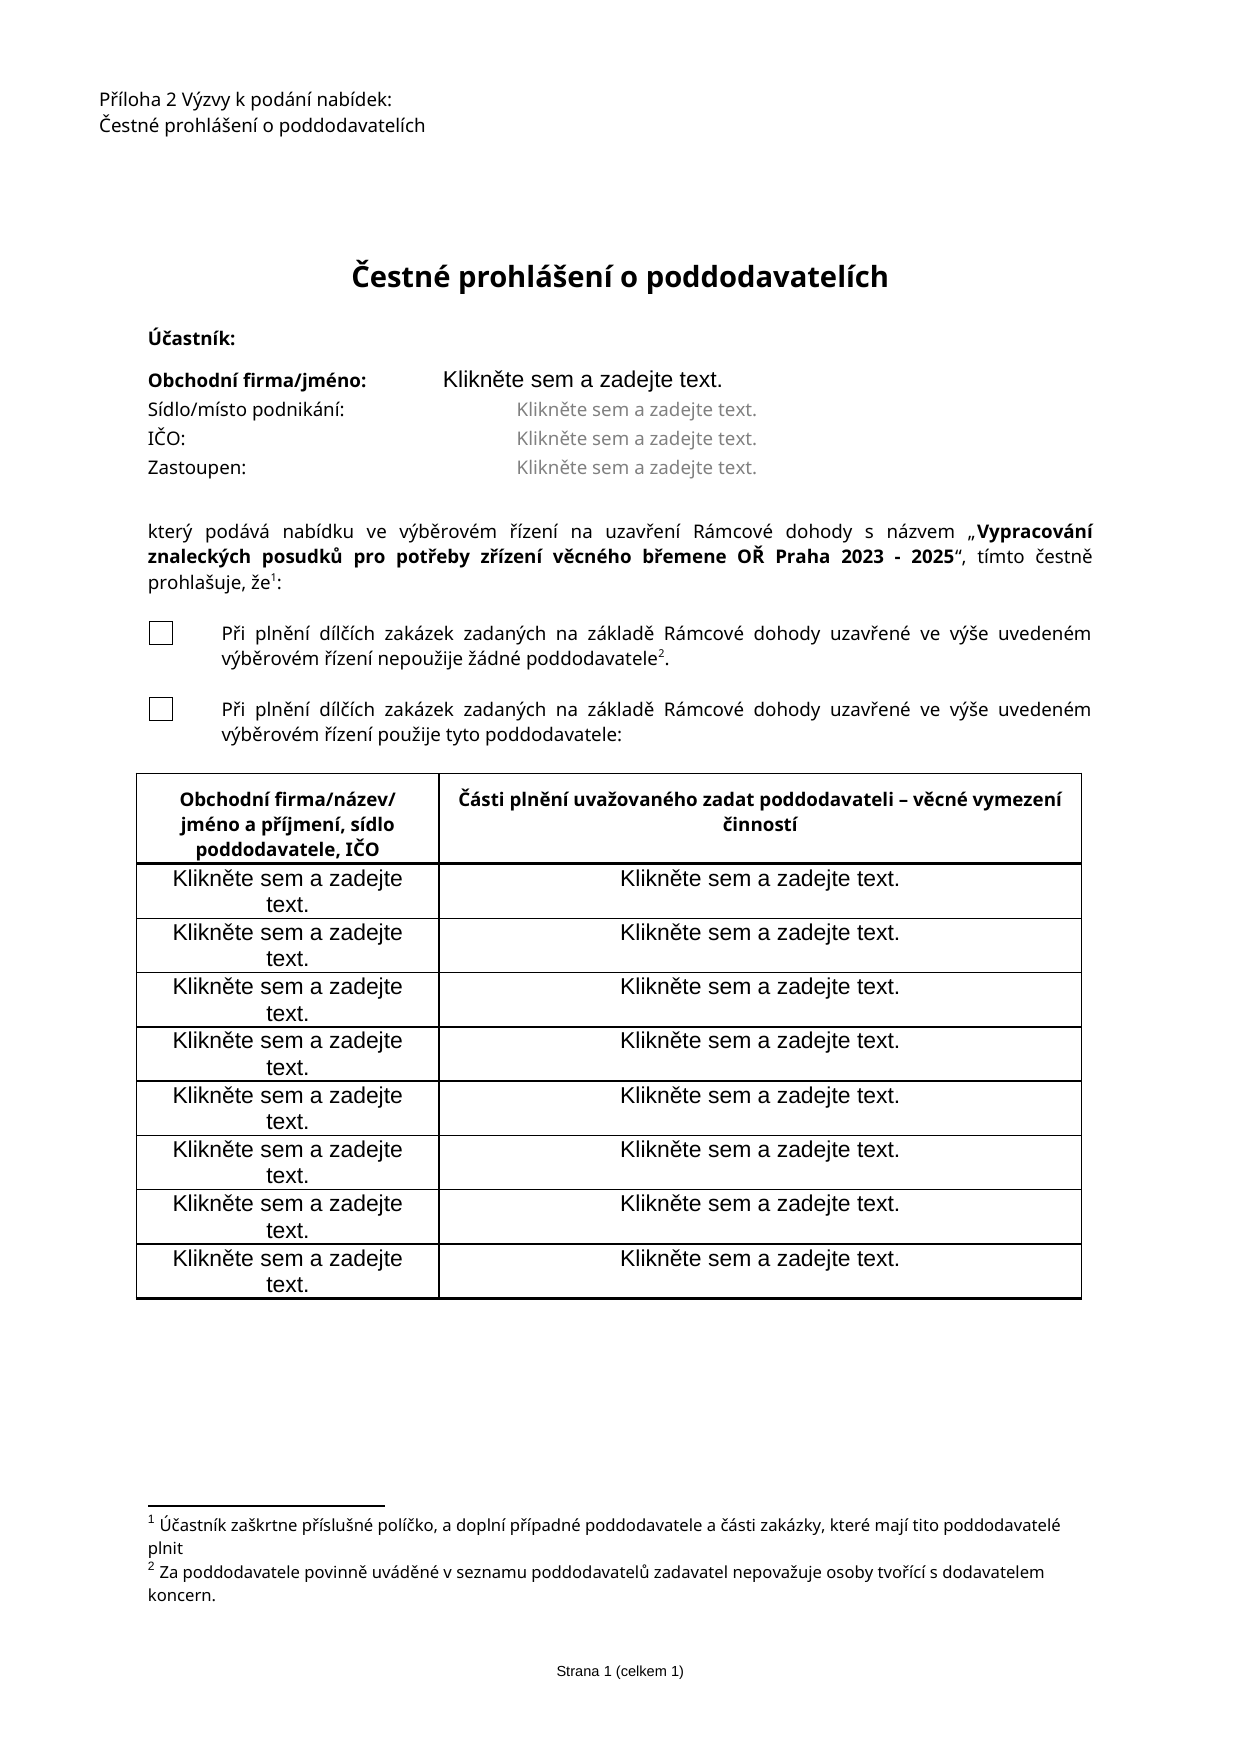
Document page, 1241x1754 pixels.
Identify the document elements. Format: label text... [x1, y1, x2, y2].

text Obchodní firma/jméno: [148, 364, 1093, 393]
table_header Části plnění uvažovaného zadat poddodavateli – věcné vymezení činností [440, 774, 1081, 862]
text Účastník: [148, 321, 1093, 352]
title Čestné prohlášení o poddodavatelích [148, 256, 1093, 296]
text IČO: [148, 422, 1093, 451]
table_header Obchodní firma/název/ jméno a příjmení, sídlo poddodavatele, IČO [137, 774, 438, 862]
text Při plnění dílčích zakázek zadaných na základě Rámcové dohody uzavřené ve výše uvedeném výběrovém řízení nepoužije žádné poddodavatele. [148, 620, 1093, 671]
text který podává nabídku ve výběrovém řízení na uzavření Rámcové dohody s názvem „Vypracování znaleckých posudků pro potřeby zřízení věcného břemene OŘ Praha 2023 - 2025“, tímto čestně prohlašuje, že: [148, 518, 1093, 595]
text Při plnění dílčích zakázek zadaných na základě Rámcové dohody uzavřené ve výše uvedeném výběrovém řízení použije tyto poddodavatele: [148, 696, 1093, 747]
text Sídlo/místo podnikání: [148, 393, 1093, 422]
text Zastoupen: [148, 451, 1093, 480]
